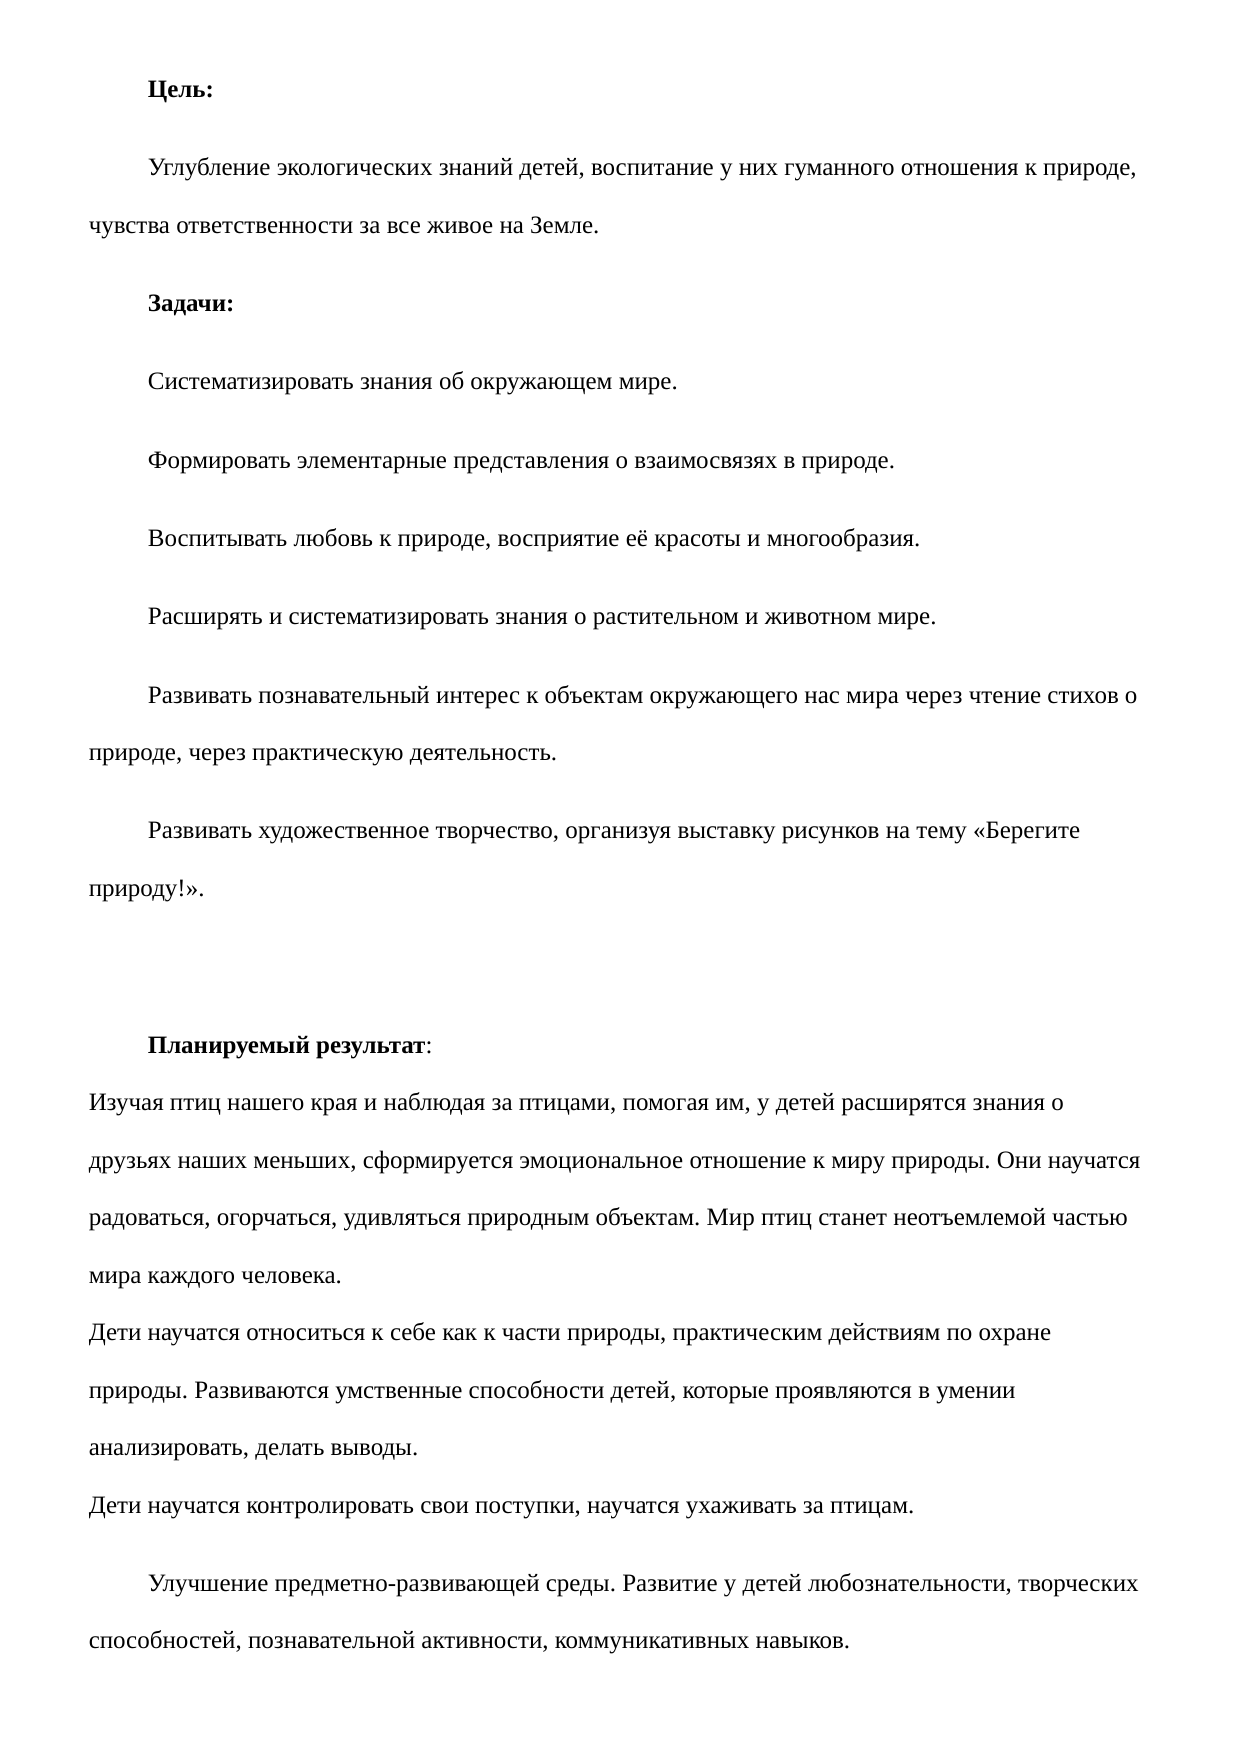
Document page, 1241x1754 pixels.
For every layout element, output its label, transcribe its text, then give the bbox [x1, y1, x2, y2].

text Развивать художественное творчество, организуя выставку рисунков на тему «Берегите природу!». [88, 816, 1152, 902]
text Развивать познавательный интерес к объектам окружающего нас мира через чтение стихов о природе, через практическую деятельность. [88, 680, 1152, 766]
text Систематизировать знания об окружающем мире. [88, 366, 1152, 395]
text Расширять и систематизировать знания о растительном и животном мире. [88, 601, 1152, 630]
text Углубление экологических знаний детей, воспитание у них гуманного отношения к природе, чувства ответственности за все живое на Земле. [88, 152, 1152, 238]
text Формировать элементарные представления о взаимосвязях в природе. [88, 445, 1152, 473]
text Цель: [88, 74, 1152, 103]
text Планируемый результат: Изучая птиц нашего края и наблюдая за птицами, помогая им, у детей расширятся знания о друзьях наших меньших, сформируется эмоциональное отношение к миру природы. Они научатся радоваться, огорчаться, удивляться природным объектам. Мир птиц станет неотъемлемой частью мира каждого человека. Дети научатся относиться к себе как к части природы, практическим действиям по охране природы. Развиваются умственные способности детей, которые проявляются в умении анализировать, делать выводы. Дети научатся контролировать свои поступки, научатся ухаживать за птицам. [88, 1030, 1152, 1518]
text Задачи: [88, 288, 1152, 317]
text Улучшение предметно-развивающей среды. Развитие у детей любознательности, творческих способностей, познавательной активности, коммуникативных навыков. [88, 1568, 1152, 1654]
text Воспитывать любовь к природе, восприятие её красоты и многообразия. [88, 523, 1152, 552]
